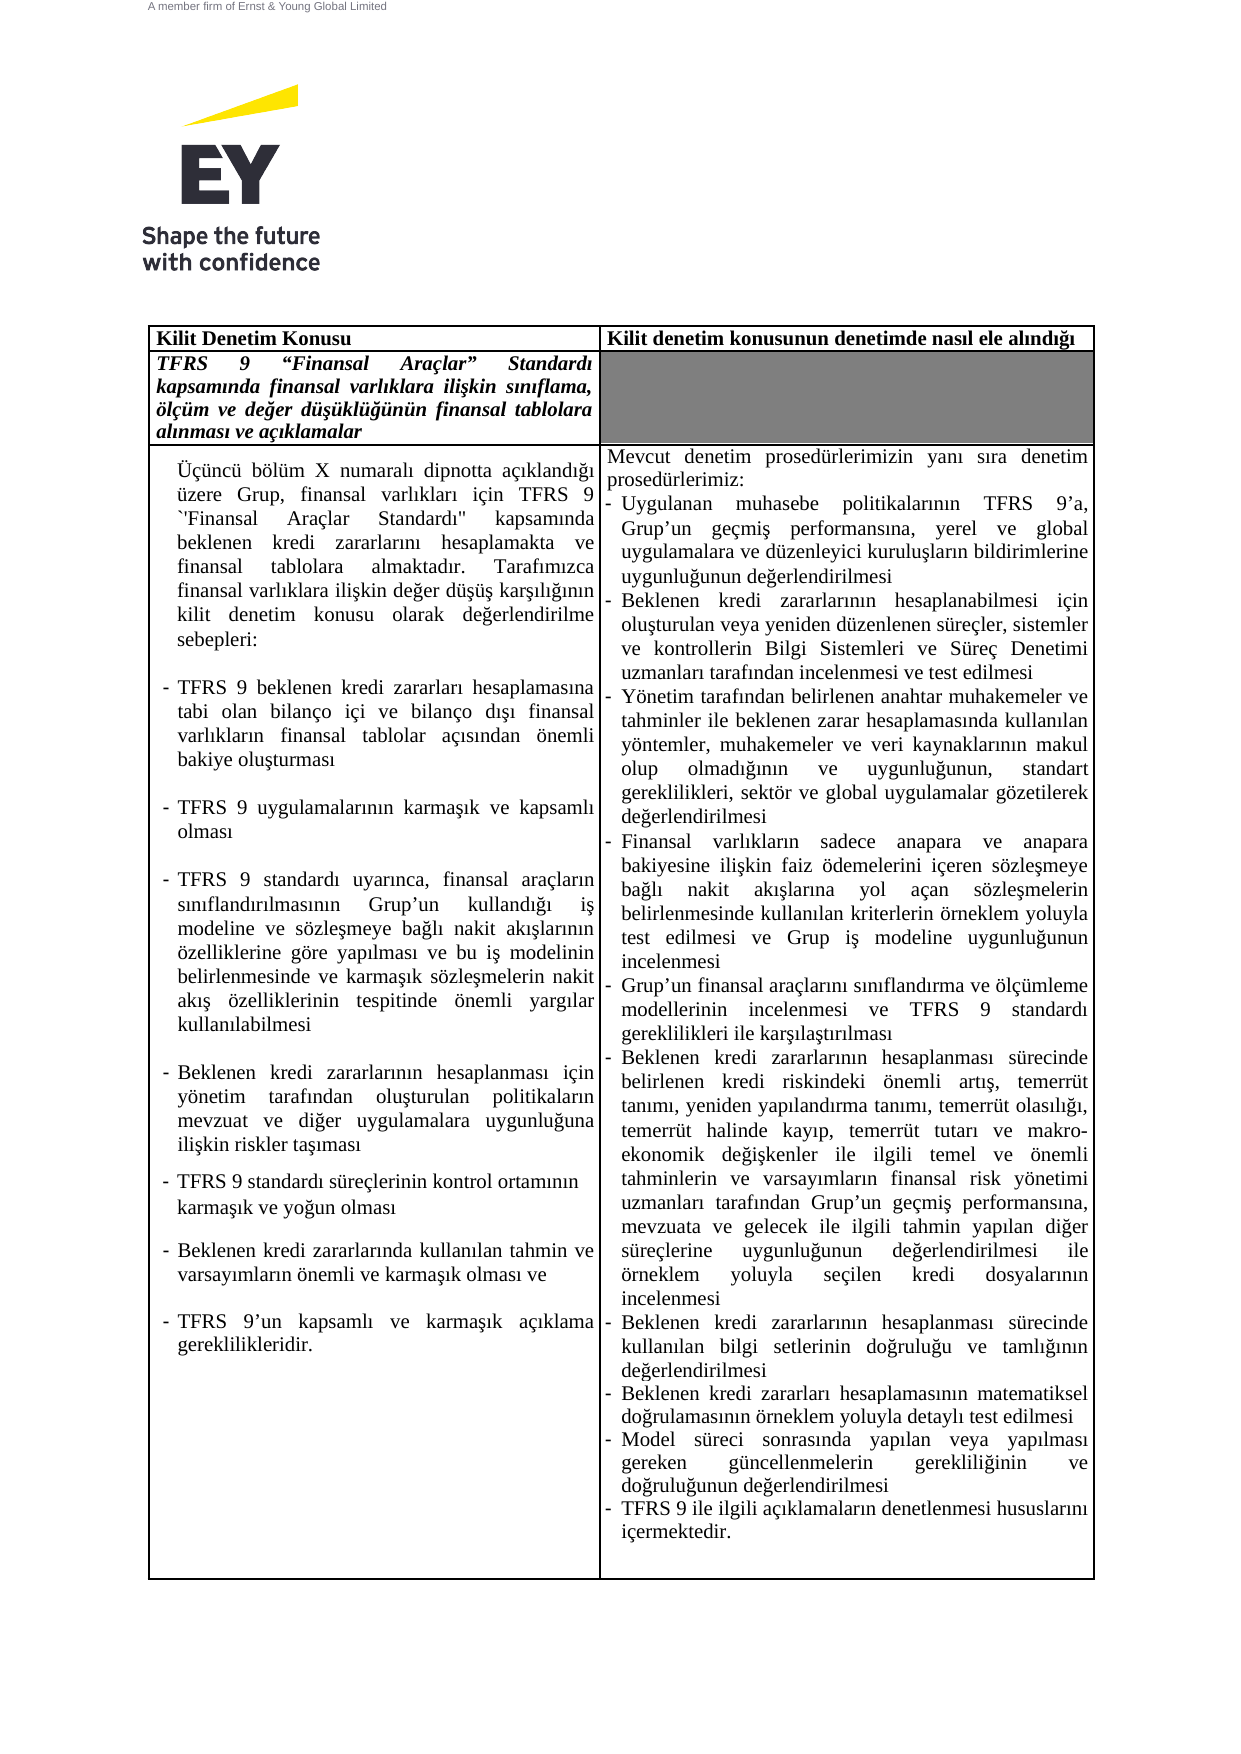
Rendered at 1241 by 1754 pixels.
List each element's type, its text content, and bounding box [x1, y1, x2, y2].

table_cell Mevcut denetim prosedürlerimizin yanı sıra denetim prosedürlerimiz: Uygulanan muhasebe politikalarının TFRS 9’a, Grup’un geçmiş performansına, yerel ve global uygulamalara ve düzenleyici kuruluşların bildirimlerine uygunluğunun değerlendirilmesi Beklenen kredi zararlarının hesaplanabilmesi için oluşturulan veya yeniden düzenlenen süreçler, sistemler ve kontrollerin Bilgi Sistemleri ve Süreç Denetimi uzmanları tarafından incelenmesi ve test edilmesi Yönetim tarafından belirlenen anahtar muhakemeler ve tahminler ile beklenen zarar hesaplamasında kullanılan yöntemler, muhakemeler ve veri kaynaklarının makul olup olmadığının ve uygunluğunun, standart gereklilikleri, sektör ve global uygulamalar gözetilerek değerlendirilmesi Finansal varlıkların sadece anapara ve anapara bakiyesine ilişkin faiz ödemelerini içeren sözleşmeye bağlı nakit akışlarına yol açan sözleşmelerin belirlenmesinde kullanılan kriterlerin örneklem yoluyla test edilmesi ve Grup iş modeline uygunluğunun incelenmesi Grup’un finansal araçlarını sınıflandırma ve ölçümleme modellerinin incelenmesi ve TFRS 9 standardı gereklilikleri ile karşılaştırılması Beklenen kredi zararlarının hesaplanması sürecinde belirlenen kredi riskindeki önemli artış, temerrüt tanımı, yeniden yapılandırma tanımı, temerrüt olasılığı, temerrüt halinde kayıp, temerrüt tutarı ve makro-ekonomik değişkenler ile ilgili temel ve önemli tahminlerin ve varsayımların finansal risk yönetimi uzmanları tarafından Grup’un geçmiş performansına, mevzuata ve gelecek ile ilgili tahmin yapılan diğer süreçlerine uygunluğunun değerlendirilmesi ile örneklem yoluyla seçilen kredi dosyalarının incelenmesi Beklenen kredi zararlarının hesaplanması sürecinde kullanılan bilgi setlerinin doğruluğu ve tamlığının değerlendirilmesi Beklenen kredi zararları hesaplamasının matematiksel doğrulamasının örneklem yoluyla detaylı test edilmesi Model süreci sonrasında yapılan veya yapılması gereken güncellenmelerin gerekliliğinin ve doğruluğunun değerlendirilmesi TFRS 9 ile ilgili açıklamaların denetlenmesi hususlarını içermektedir. [601, 446, 1093, 1578]
table_cell TFRS 9 “Finansal Araçlar” Standardı kapsamında finansal varlıklara ilişkin sınıflama, ölçüm ve değer düşüklüğünün finansal tablolara alınması ve açıklamalar [150, 352, 599, 443]
table_header Kilit denetim konusunun denetimde nasıl ele alındığı [601, 327, 1093, 350]
table_header Kilit Denetim Konusu [150, 327, 599, 350]
picture [142, 84, 320, 271]
table_cell [601, 352, 1093, 443]
table_cell Üçüncü bölüm X numaralı dipnotta açıklandığı üzere Grup, finansal varlıkları için TFRS 9 `'Finansal Araçlar Standardı" kapsamında beklenen kredi zararlarını hesaplamakta ve finansal tablolara almaktadır. Tarafımızca finansal varlıklara ilişkin değer düşüş karşılığının kilit denetim konusu olarak değerlendirilme sebepleri: TFRS 9 beklenen kredi zararları hesaplamasına tabi olan bilanço içi ve bilanço dışı finansal varlıkların finansal tablolar açısından önemli bakiye oluşturması TFRS 9 uygulamalarının karmaşık ve kapsamlı olması TFRS 9 standardı uyarınca, finansal araçların sınıflandırılmasının Grup’un kullandığı iş modeline ve sözleşmeye bağlı nakit akışlarının özelliklerine göre yapılması ve bu iş modelinin belirlenmesinde ve karmaşık sözleşmelerin nakit akış özelliklerinin tespitinde önemli yargılar kullanılabilmesi Beklenen kredi zararlarının hesaplanması için yönetim tarafından oluşturulan politikaların mevzuat ve diğer uygulamalara uygunluğuna ilişkin riskler taşıması TFRS 9 standardı süreçlerinin kontrol ortamının karmaşık ve yoğun olması Beklenen kredi zararlarında kullanılan tahmin ve varsayımların önemli ve karmaşık olması ve TFRS 9’un kapsamlı ve karmaşık açıklama gereklilikleridir. [150, 446, 599, 1578]
